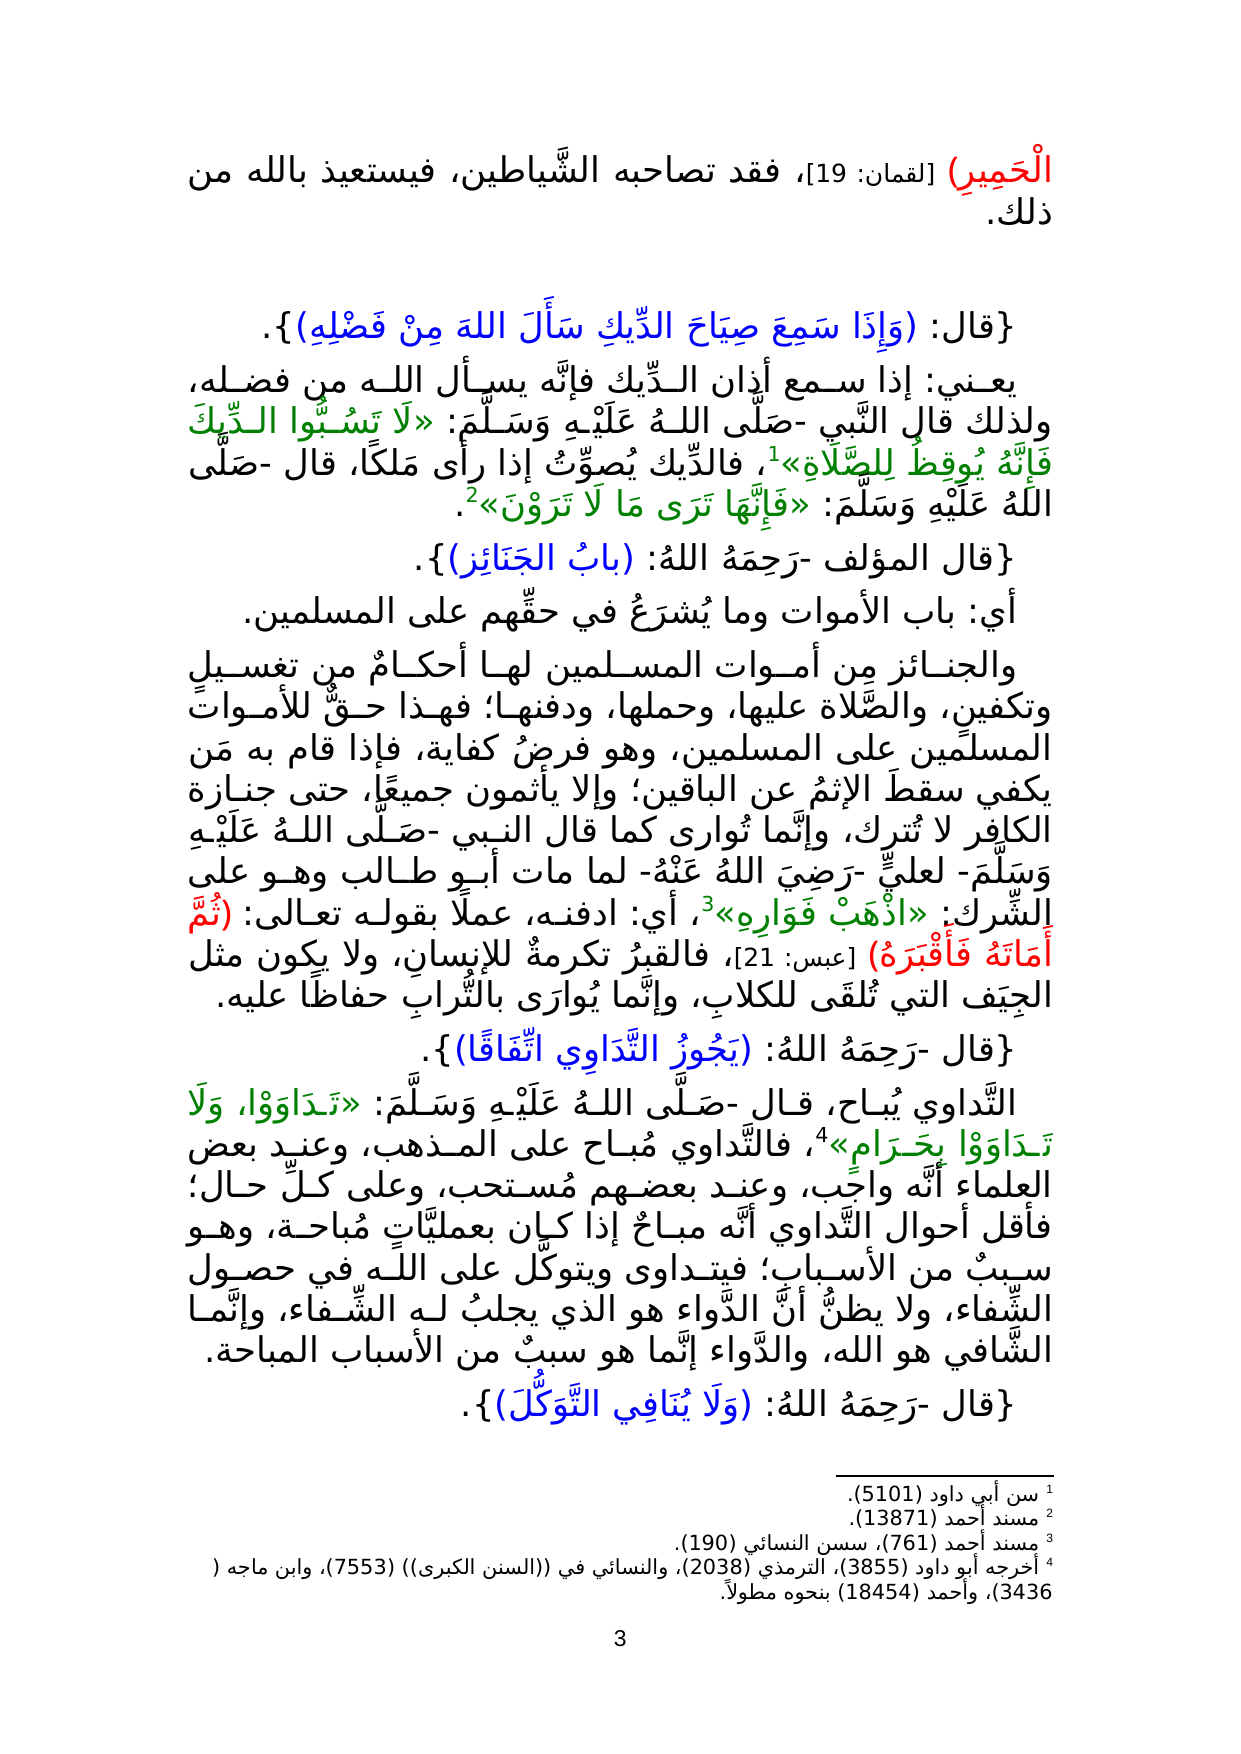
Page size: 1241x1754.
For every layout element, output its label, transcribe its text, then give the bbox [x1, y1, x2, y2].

text {قال: (وَإِذَا سَمِعَ صِيَاحَ الدِّيكِ سَأَلَ اللهَ مِنْ فَضْلِهِ)}. [187, 306, 1053, 347]
text والجنائز مِن أموات المسلمين لها أحكامٌ من تغسيلٍ وتكفينٍ، والصَّلاة عليها، وحملها، ودفنها؛ فهذا حقٌّ للأموات المسلمين على المسلمين، وهو فرضُ كفاية، فإذا قام به مَن يكفي سقطَ الإثمُ عن الباقين؛ وإلا يأثمون جميعًا، حتى جنازة الكافر لا تُترك، وإنَّما تُوارى كما قال النبي -صَلَّى اللهُ عَلَيْهِ وَسَلَّمَ- لعليٍّ -رَضِيَ اللهُ عَنْهُ- لما مات أبو طالب وهو على الشِّرك: «اذْهَبْ فَوَارِهِ»، أي: ادفنه، عملًا بقوله تعالى: ﴿ثُمَّ أَمَاتَهُ فَأَقْبَرَهُ﴾ [عبس: 21]، فالقبرُ تكرمةٌ للإنسانِ، ولا يكون مثل الجِيَف التي تُلقَى للكلابِ، وإنَّما يُوارَى بالتُّرابِ حفاظًا عليه. [187, 644, 1053, 1016]
text {قال -رَحِمَهُ اللهُ: (يَجُوزُ التَّدَاوِي اتِّفَاقًا)}. [187, 1028, 1053, 1069]
text يعني: إذا سمع أذان الدِّيك فإنَّه يسأل الله من فضله، ولذلك قال النَّبي -صَلَّى اللهُ عَلَيْهِ وَسَلَّمَ: «لَا تَسُبُّوا الدِّيكَ فَإِنَّهُ يُوقِظُ لِلصَّلَاةِ»، فالدِّيك يُصوِّتُ إذا رأى مَلكًا، قال -صَلَّى اللهُ عَلَيْهِ وَسَلَّمَ: «فَإِنَّهَا تَرَى مَا لَا تَرَوْنَ». [187, 359, 1053, 524]
text التَّداوي يُباح، قال -صَلَّى اللهُ عَلَيْهِ وَسَلَّمَ: «تَدَاوَوْا، وَلَا تَدَاوَوْا بِحَرَامٍ»، فالتَّداوي مُباح على المذهب، وعند بعض العلماء أنَّه واجب، وعند بعضهم مُستحب، وعلى كلِّ حال؛ فأقل أحوال التَّداوي أنَّه مباحٌ إذا كان بعمليَّاتٍ مُباحة، وهو سببٌ من الأسبابِ؛ فيتداوى ويتوكَّل على الله في حصول الشِّفاء، ولا يظنُّ أنَّ الدَّواء هو الذي يجلبُ له الشِّفاء، وإنَّما الشَّافي هو الله، والدَّواء إنَّما هو سببٌ من الأسباب المباحة. [187, 1082, 1053, 1371]
text أي: باب الأموات وما يُشرَعُ في حقِّهم على المسلمين. [187, 591, 1053, 632]
text {قال المؤلف -رَحِمَهُ اللهُ: (بابُ الجَنَائِز)}. [187, 537, 1053, 578]
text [187, 150, 1053, 232]
text {قال -رَحِمَهُ اللهُ: (وَلَا يُنَافِي التَّوَكُّلَ)}. [187, 1383, 1053, 1424]
